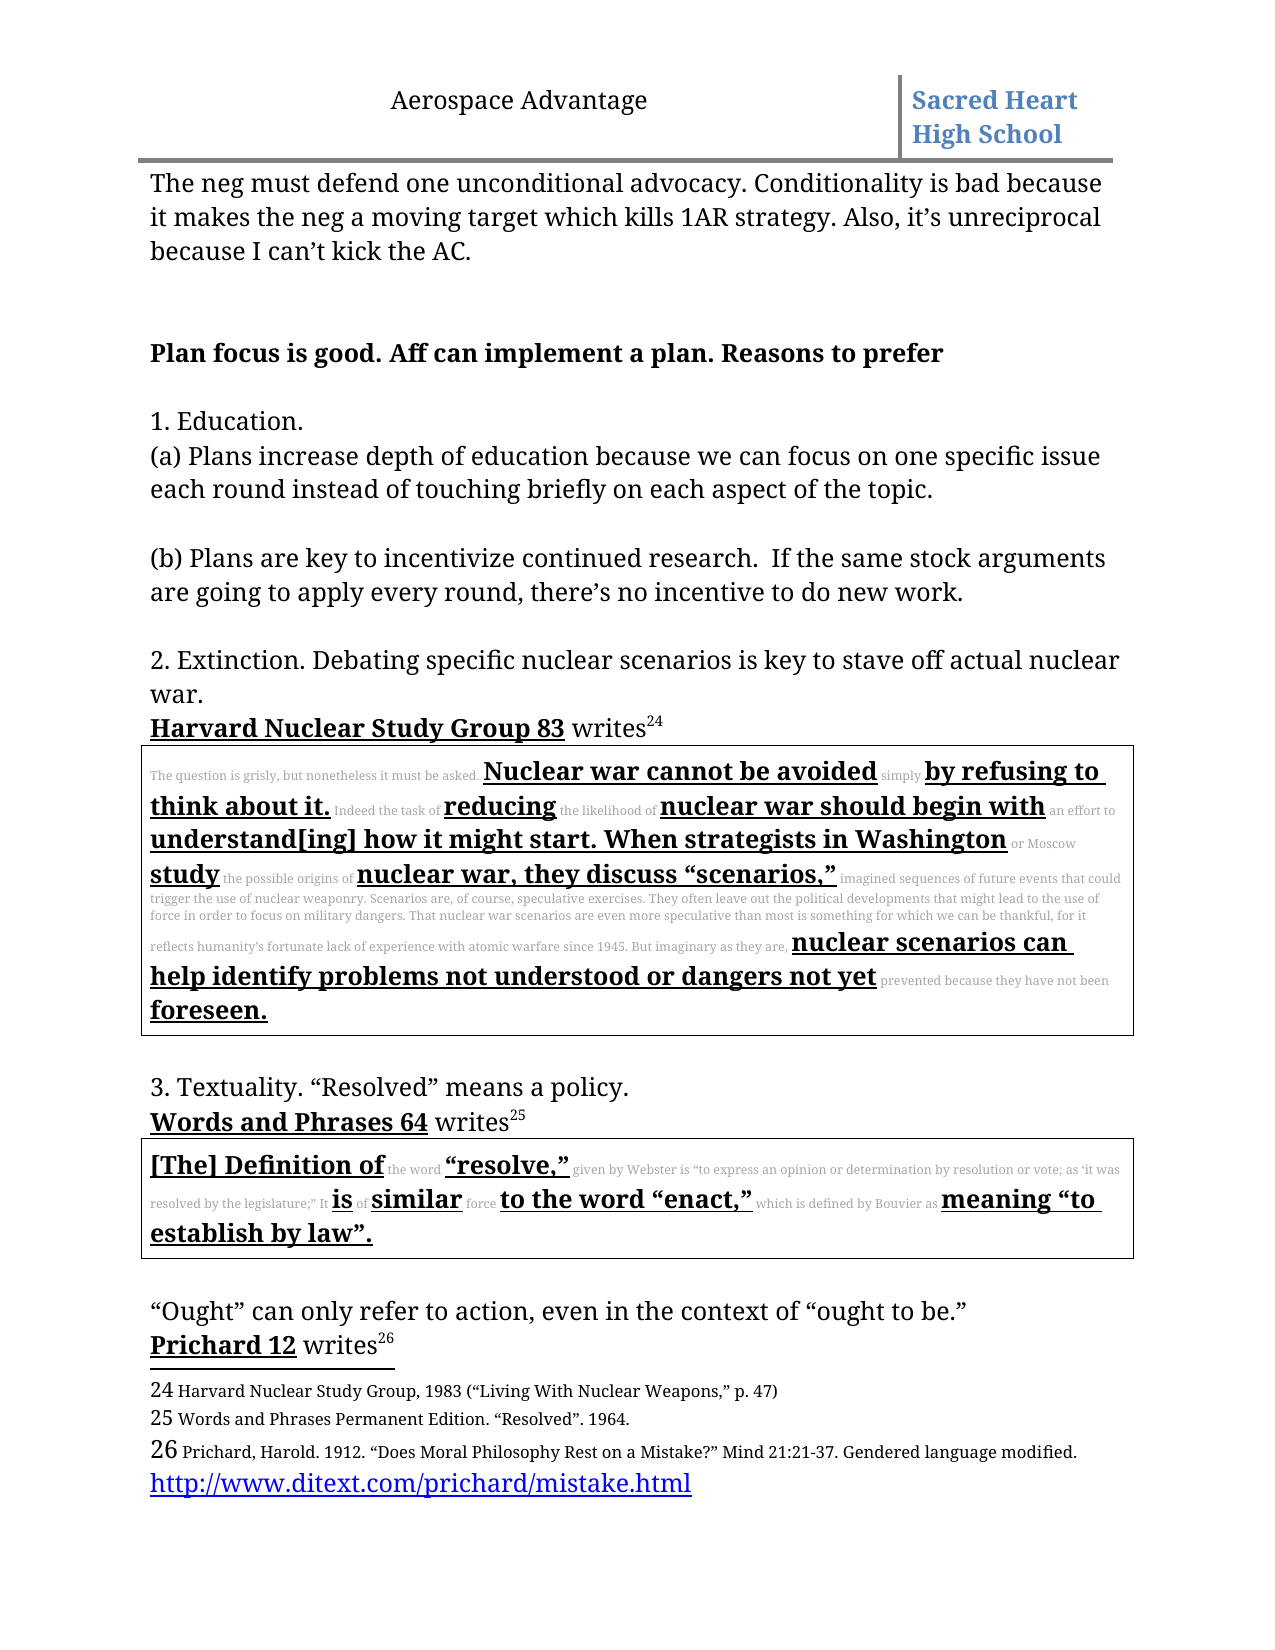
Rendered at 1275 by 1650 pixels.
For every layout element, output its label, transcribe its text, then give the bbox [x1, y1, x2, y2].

text Plan focus is good. Aff can implement a plan. Reasons to prefer [150, 336, 1125, 370]
text 2. Extinction. Debating specific nuclear scenarios is key to stave off actual nuclear war. [150, 642, 1125, 711]
text [The] Definition of the word “resolve,” given by Webster is “to express an opinion or determination by resolution or vote; as ‘it was resolved by the legislature;” It is of similar force to the word “enact,” which is defined by Bouvier as meaning “to establish by law”. [142, 1139, 1133, 1258]
text (a) Plans increase depth of education because we can focus on one specific issue each round instead of touching briefly on each aspect of the topic. [150, 438, 1125, 506]
text Words and Phrases 64 writes [150, 1104, 1125, 1138]
text 3. Textuality. “Resolved” means a policy. [150, 1070, 1125, 1104]
text “Ought” can only refer to action, even in the context of “ought to be.” [150, 1293, 1125, 1327]
text (b) Plans are key to incentivize continued research. If the same stock arguments are going to apply every round, there’s no incentive to do new work. [150, 540, 1125, 608]
text The question is grisly, but nonetheless it must be asked. Nuclear war cannot be avoided simply by refusing to think about it. Indeed the task of reducing the likelihood of nuclear war should begin with an effort to understand[ing] how it might start. When strategists in Washington or Moscow study the possible origins of nuclear war, they discuss “scenarios,” imagined sequences of future events that could trigger the use of nuclear weaponry. Scenarios are, of course, speculative exercises. They often leave out the political developments that might lead to the use of force in order to focus on military dangers. That nuclear war scenarios are even more speculative than most is something for which we can be thankful, for it reflects humanity’s fortunate lack of experience with atomic warfare since 1945. But imaginary as they are, nuclear scenarios can help identify problems not understood or dangers not yet prevented because they have not been foreseen. [142, 746, 1133, 1035]
text Prichard 12 writes [150, 1327, 1125, 1361]
text The neg must defend one unconditional advocacy. Conditionality is bad because it makes the neg a moving target which kills 1AR strategy. Also, it’s unreciprocal because I can’t kick the AC. [150, 166, 1125, 268]
text Harvard Nuclear Study Group 83 writes [150, 711, 1125, 745]
text 1. Education. [150, 404, 1125, 438]
